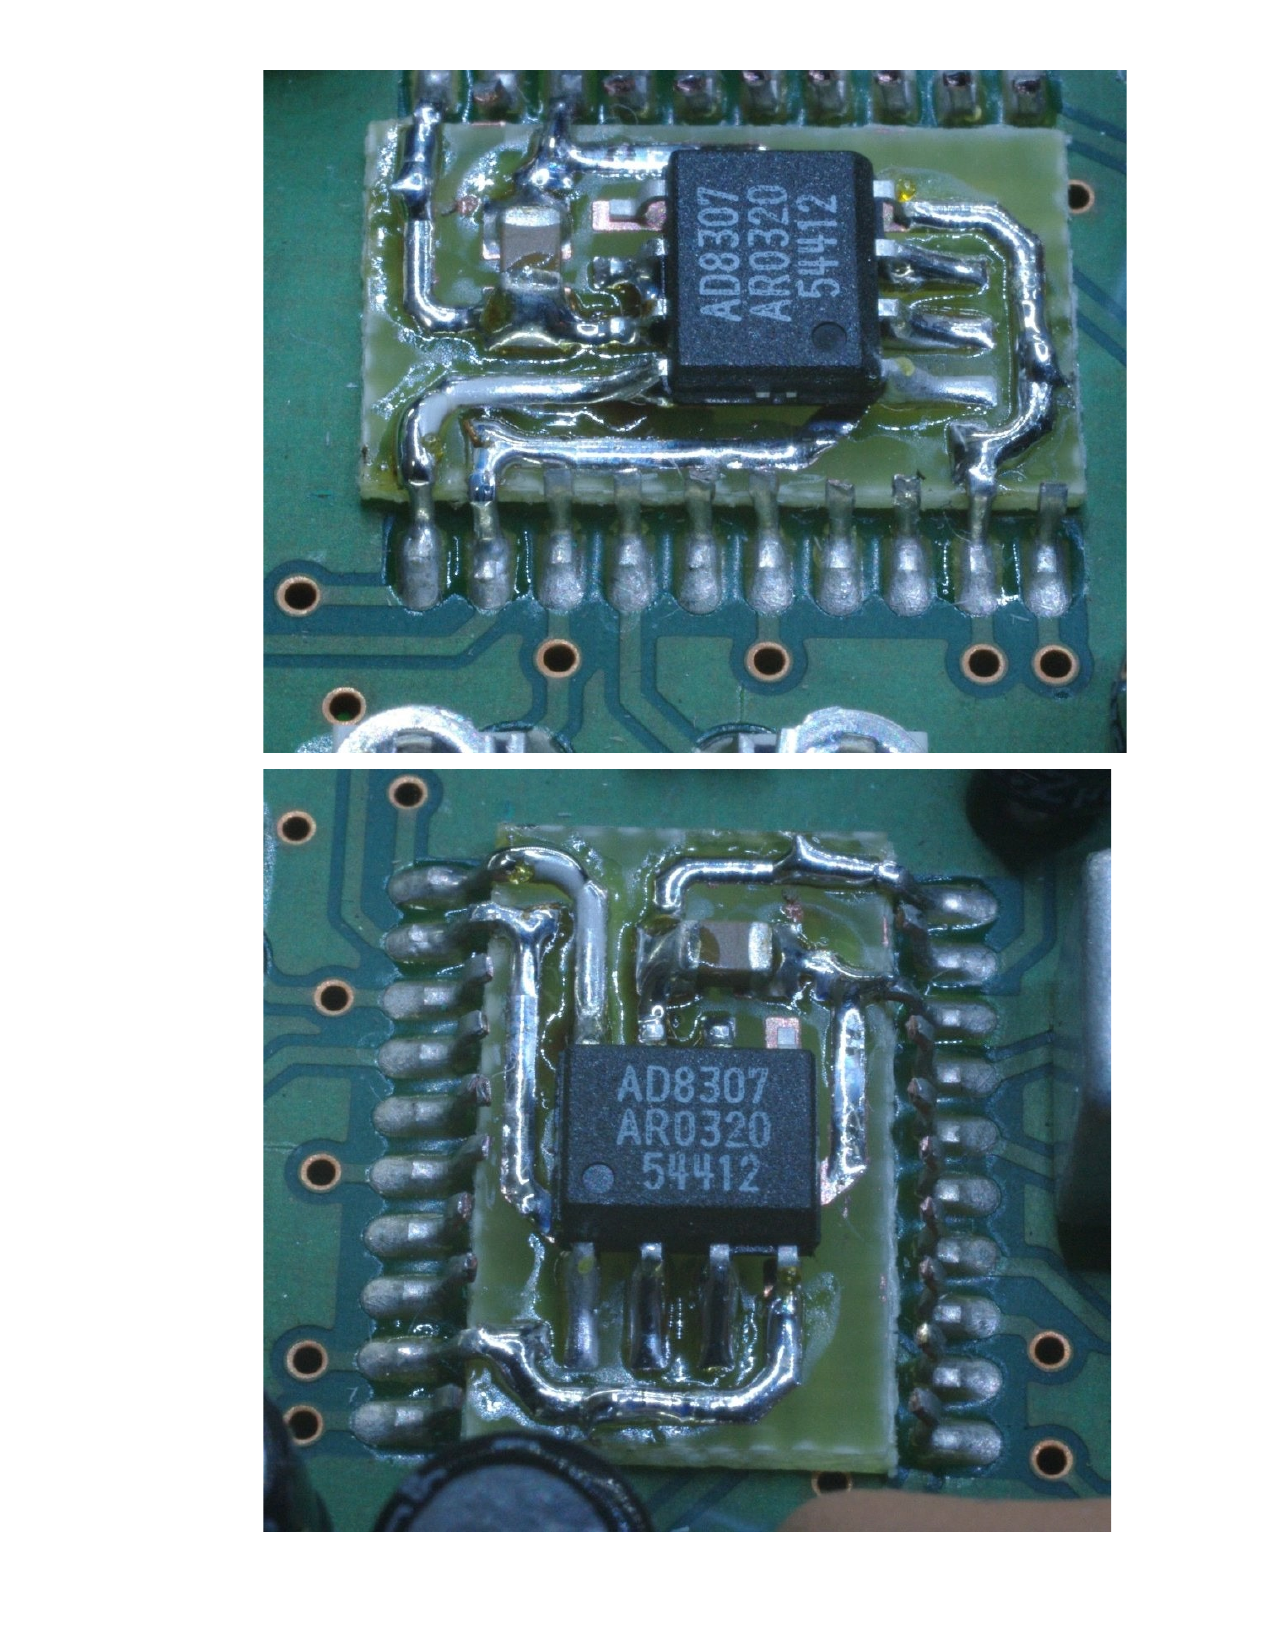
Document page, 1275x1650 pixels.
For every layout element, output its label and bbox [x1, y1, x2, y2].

picture [263, 70, 1127, 753]
picture [263, 769, 1112, 1532]
